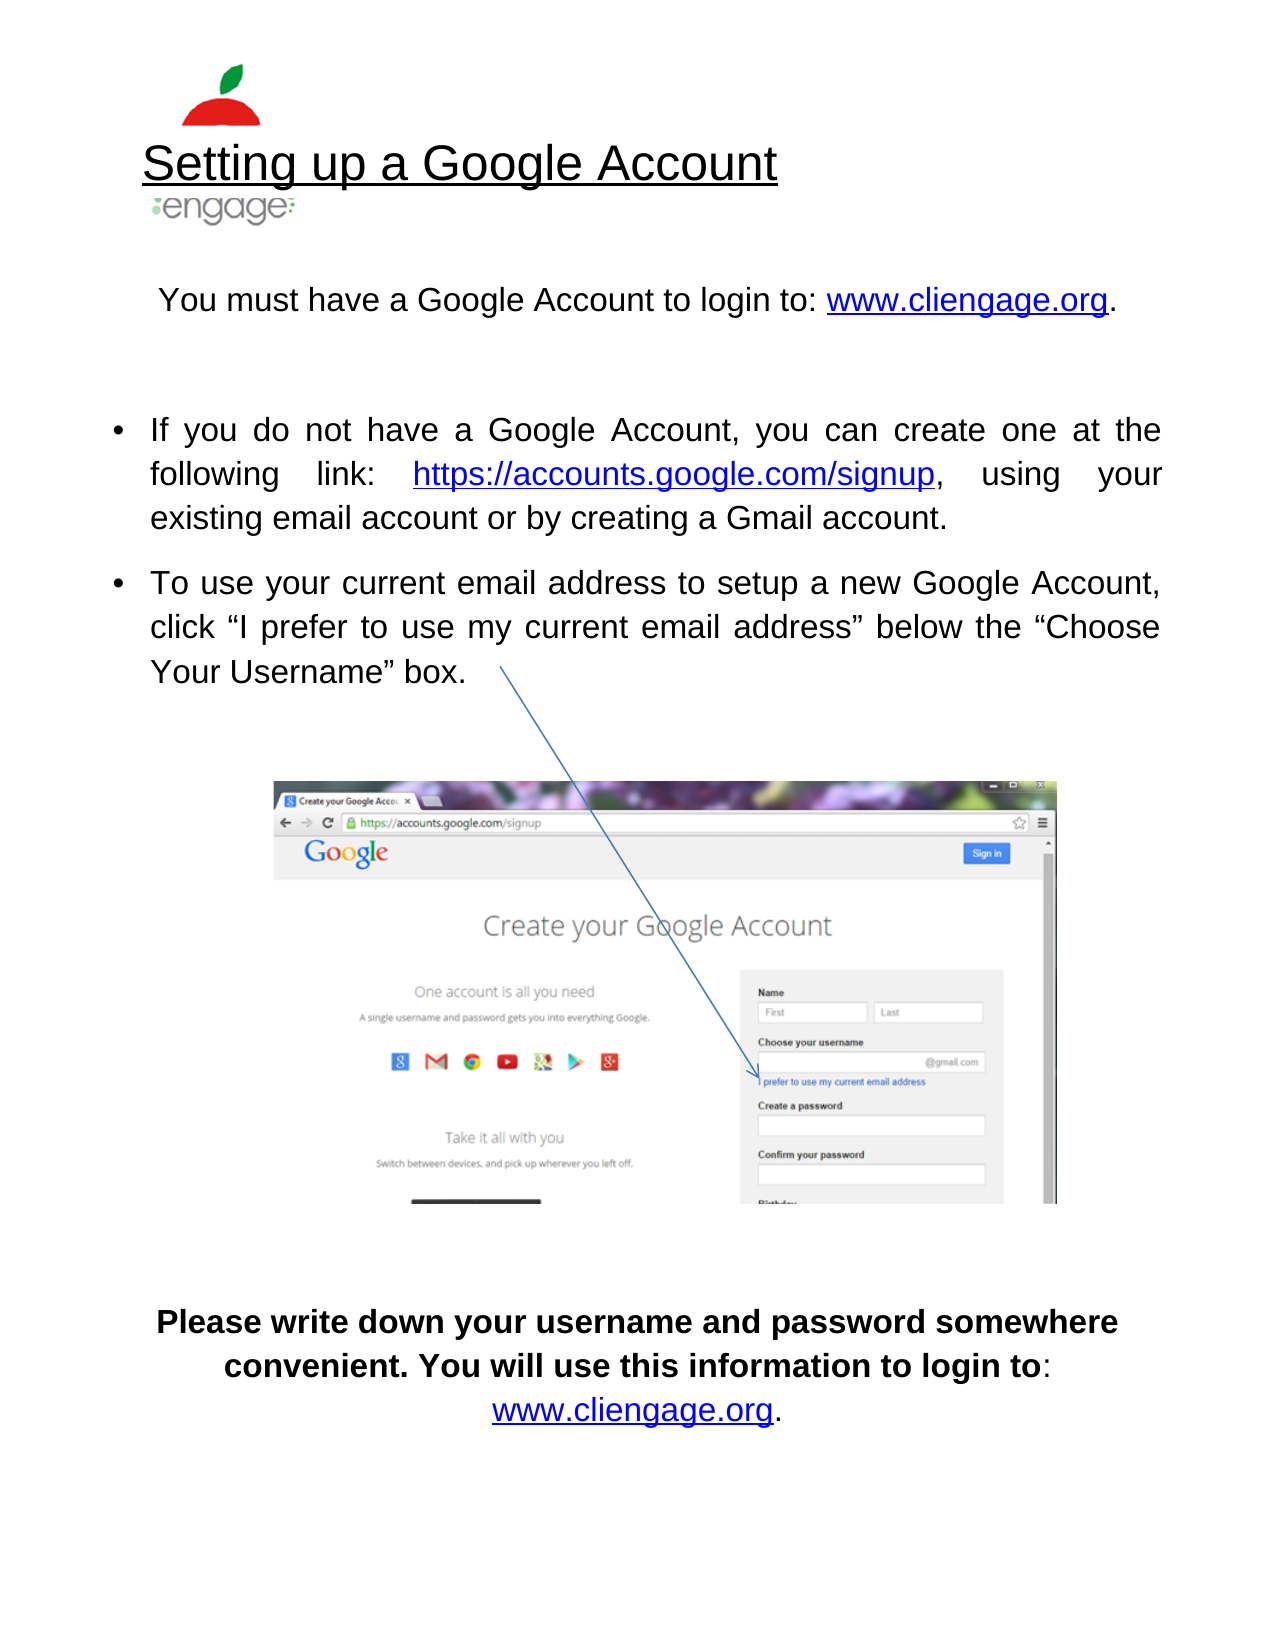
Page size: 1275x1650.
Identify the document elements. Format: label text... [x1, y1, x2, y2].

list To use your current email address to setup a new Google Account, click “I prefer to use my current email address” below the “Choose Your Username” box. [112, 563, 1162, 690]
picture [273, 781, 1057, 1204]
text Please write down your username and password somewhere convenient. You will use this information to login to: www.cliengage.org. [112, 1302, 1162, 1428]
picture [146, 53, 313, 125]
list If you do not have a Google Account, you can create one at the following link: https://accounts.google.com/signup, using your existing email account or by creating a Gmail account. [112, 410, 1162, 537]
picture [146, 198, 313, 235]
text You must have a Google Account to login to: www.cliengage.org. [112, 280, 1162, 318]
